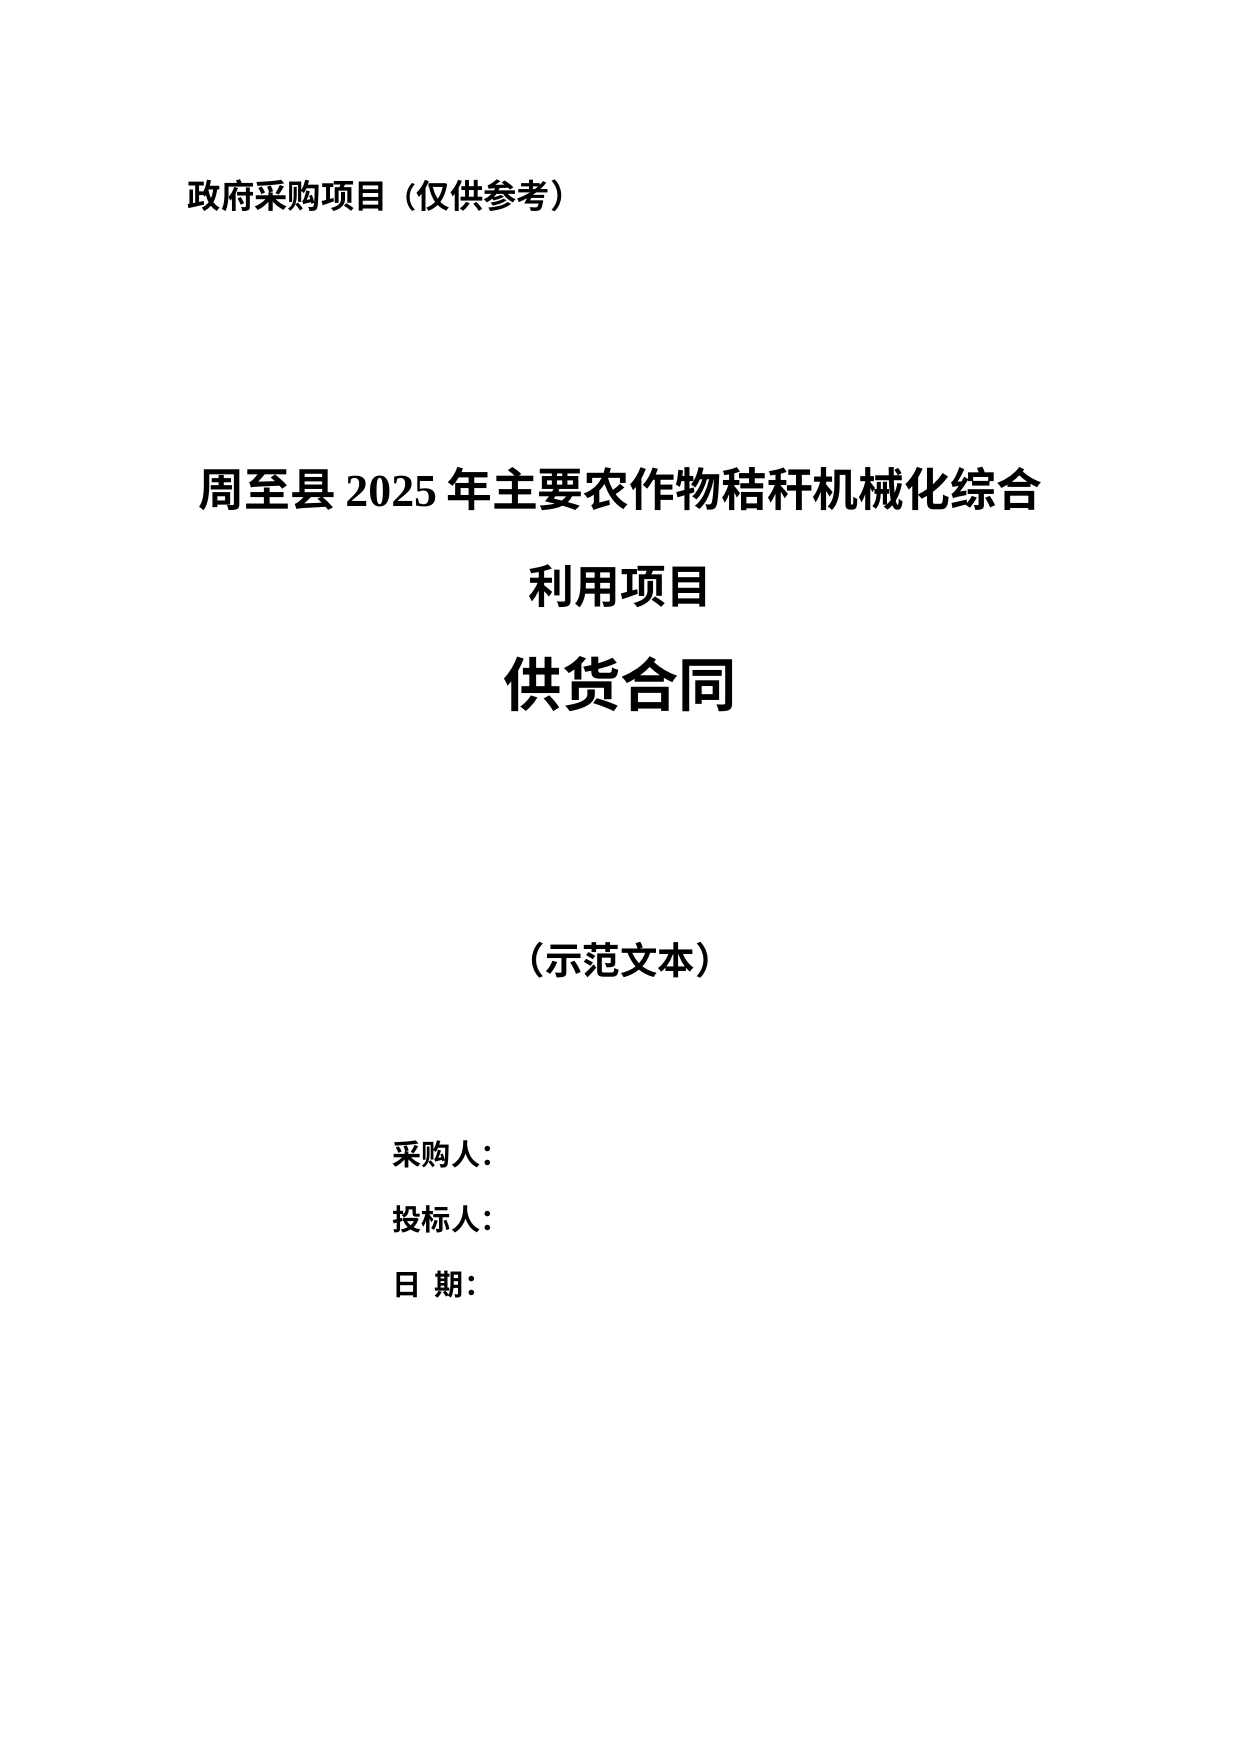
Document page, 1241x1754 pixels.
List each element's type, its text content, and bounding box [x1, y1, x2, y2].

text 周至县2025年主要农作物秸秆机械化综合利用项目 [187, 438, 1053, 633]
text 政府采购项目（仅供参考） [187, 162, 1053, 227]
text 供货合同 [187, 633, 1053, 730]
text （示范文本） [187, 925, 1053, 990]
text 采购人： [187, 1120, 1053, 1185]
text 投标人： [187, 1185, 1053, 1250]
text 日 期： [187, 1250, 1053, 1315]
